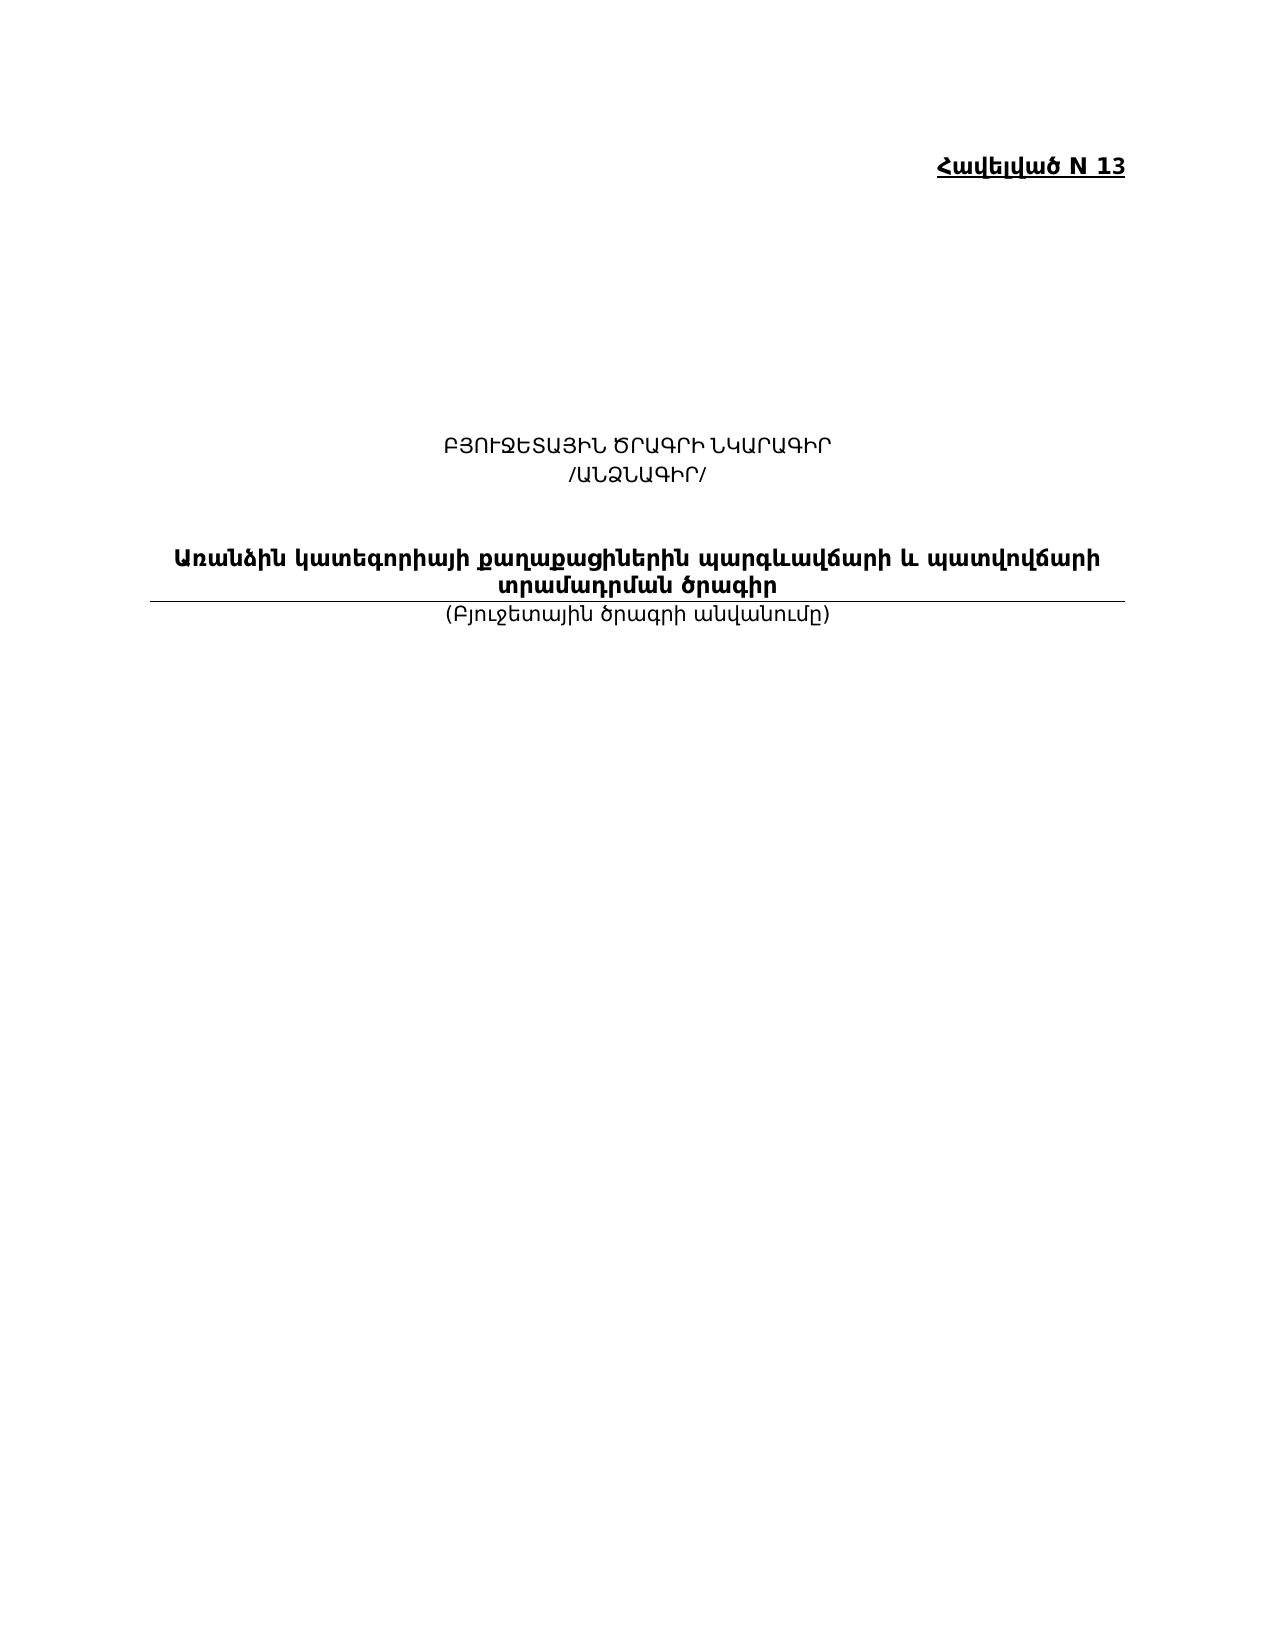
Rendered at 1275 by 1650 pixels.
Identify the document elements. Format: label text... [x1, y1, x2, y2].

text /ԱՆՁՆԱԳԻՐ/ [150, 460, 1125, 488]
text Առանձին կատեգորիայի քաղաքացիներին պարգևավճարի և պատվովճարի տրամադրման ծրագիր [150, 545, 1125, 601]
subtitle Հավելված N 13 [150, 150, 1125, 181]
text ԲՅՈՒՋԵՏԱՅԻՆ ԾՐԱԳՐԻ ՆԿԱՐԱԳԻՐ [150, 432, 1125, 460]
text (Բյուջետային ծրագրի անվանումը) [150, 602, 1125, 627]
